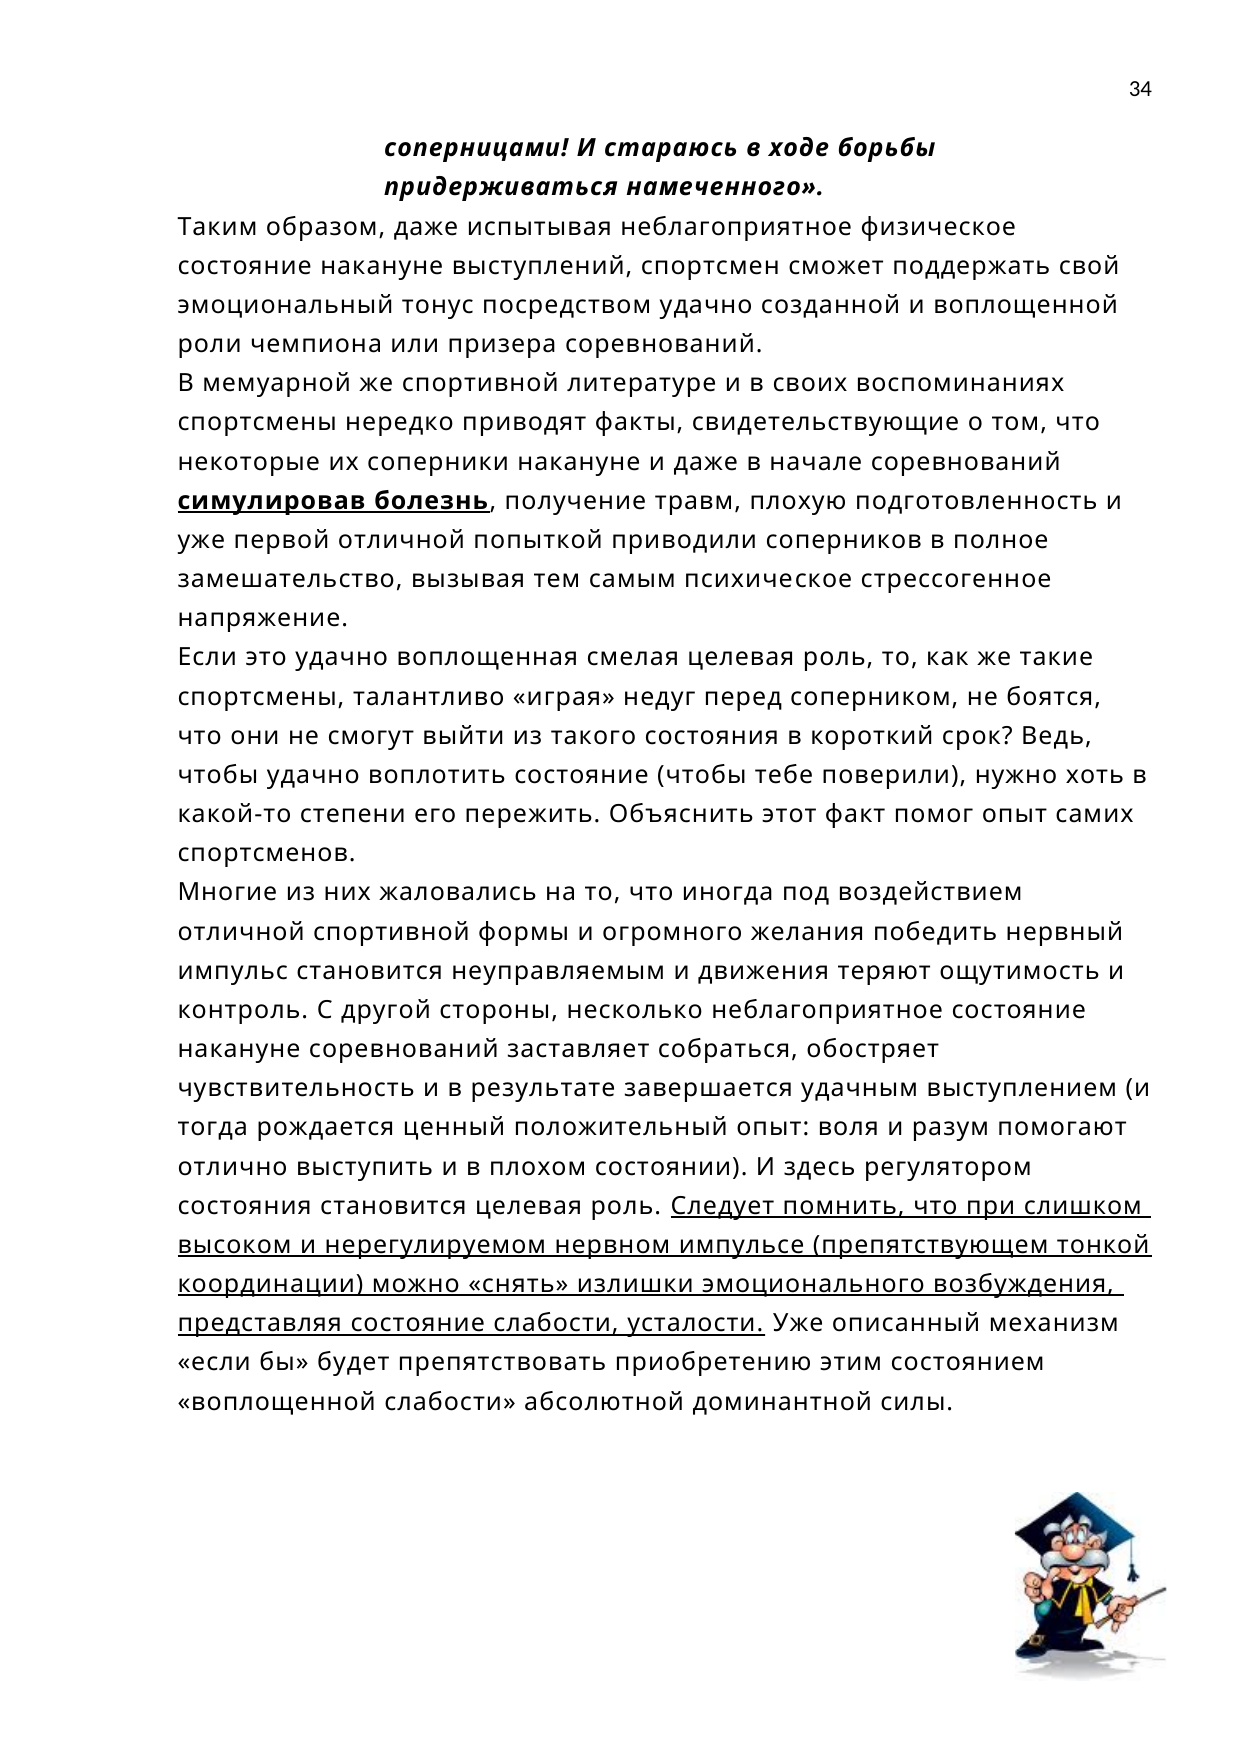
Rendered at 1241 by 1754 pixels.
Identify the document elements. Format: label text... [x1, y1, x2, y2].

text Таким образом, даже испытывая неблагоприятное физическое состояние накануне выступлений, спортсмен сможет поддержать свой эмоциональный тонус посредством удачно созданной и воплощенной роли чемпиона или призера соревнований. [177, 208, 1152, 360]
picture [1014, 1492, 1167, 1681]
text Многие из них жаловались на то, что иногда под воздействием отличной спортивной формы и огромного желания победить нервный импульс становится неуправляемым и движения теряют ощутимость и контроль. С другой стороны, несколько неблагоприятное состояние накануне соревнований заставляет собраться, обостряет чувствительность и в результате завершается удачным выступлением (и тогда рождается ценный положительный опыт: воля и разум помогают отлично выступить и в плохом состоянии). И здесь регулятором состояния становится целевая роль. Следует помнить, что при слишком высоком и нерегулируемом нервном импульсе (препятствующем тонкой координации) можно «снять» излишки эмоционального возбуждения, представляя состояние слабости, усталости. Уже описанный механизм «если бы» будет препятствовать приобретению этим состоянием «воплощенной слабости» абсолютной доминантной силы. [177, 874, 1152, 1255]
text Многие из них жаловались на то, что иногда под воздействием отличной спортивной формы и огромного желания победить нервный импульс становится неуправляемым и движения теряют ощутимость и контроль. С другой стороны, несколько неблагоприятное состояние накануне соревнований заставляет собраться, обостряет чувствительность и в результате завершается удачным выступлением (и тогда рождается ценный положительный опыт: воля и разум помогают отлично выступить и в плохом состоянии). И здесь регулятором состояния становится целевая роль. Следует помнить, что при слишком высоком и нерегулируемом нервном импульсе (препятствующем тонкой координации) можно «снять» излишки эмоционального возбуждения, представляя состояние слабости, усталости. Уже описанный механизм «если бы» будет препятствовать приобретению этим состоянием «воплощенной слабости» абсолютной доминантной силы. [177, 1256, 1152, 1417]
text Если это удачно воплощенная смелая целевая роль, то, как же такие спортсмены, талантливо «играя» недуг перед соперником, не боятся, что они не смогут выйти из такого состояния в короткий срок? Ведь, чтобы удачно воплотить состояние (чтобы тебе поверили), нужно хоть в какой-то степени его пережить. Объяснить этот факт помог опыт самих спортсменов. [177, 639, 1152, 869]
text В мемуарной же спортивной литературе и в своих воспоминаниях спортсмены нередко приводят факты, свидетельствующие о том, что некоторые их соперники накануне и даже в начале соревнований симулировав болезнь, получение травм, плохую подготовленность и уже первой отличной попыткой приводили соперников в полное замешательство, вызывая тем самым психическое стрессогенное напряжение. [177, 365, 1152, 634]
